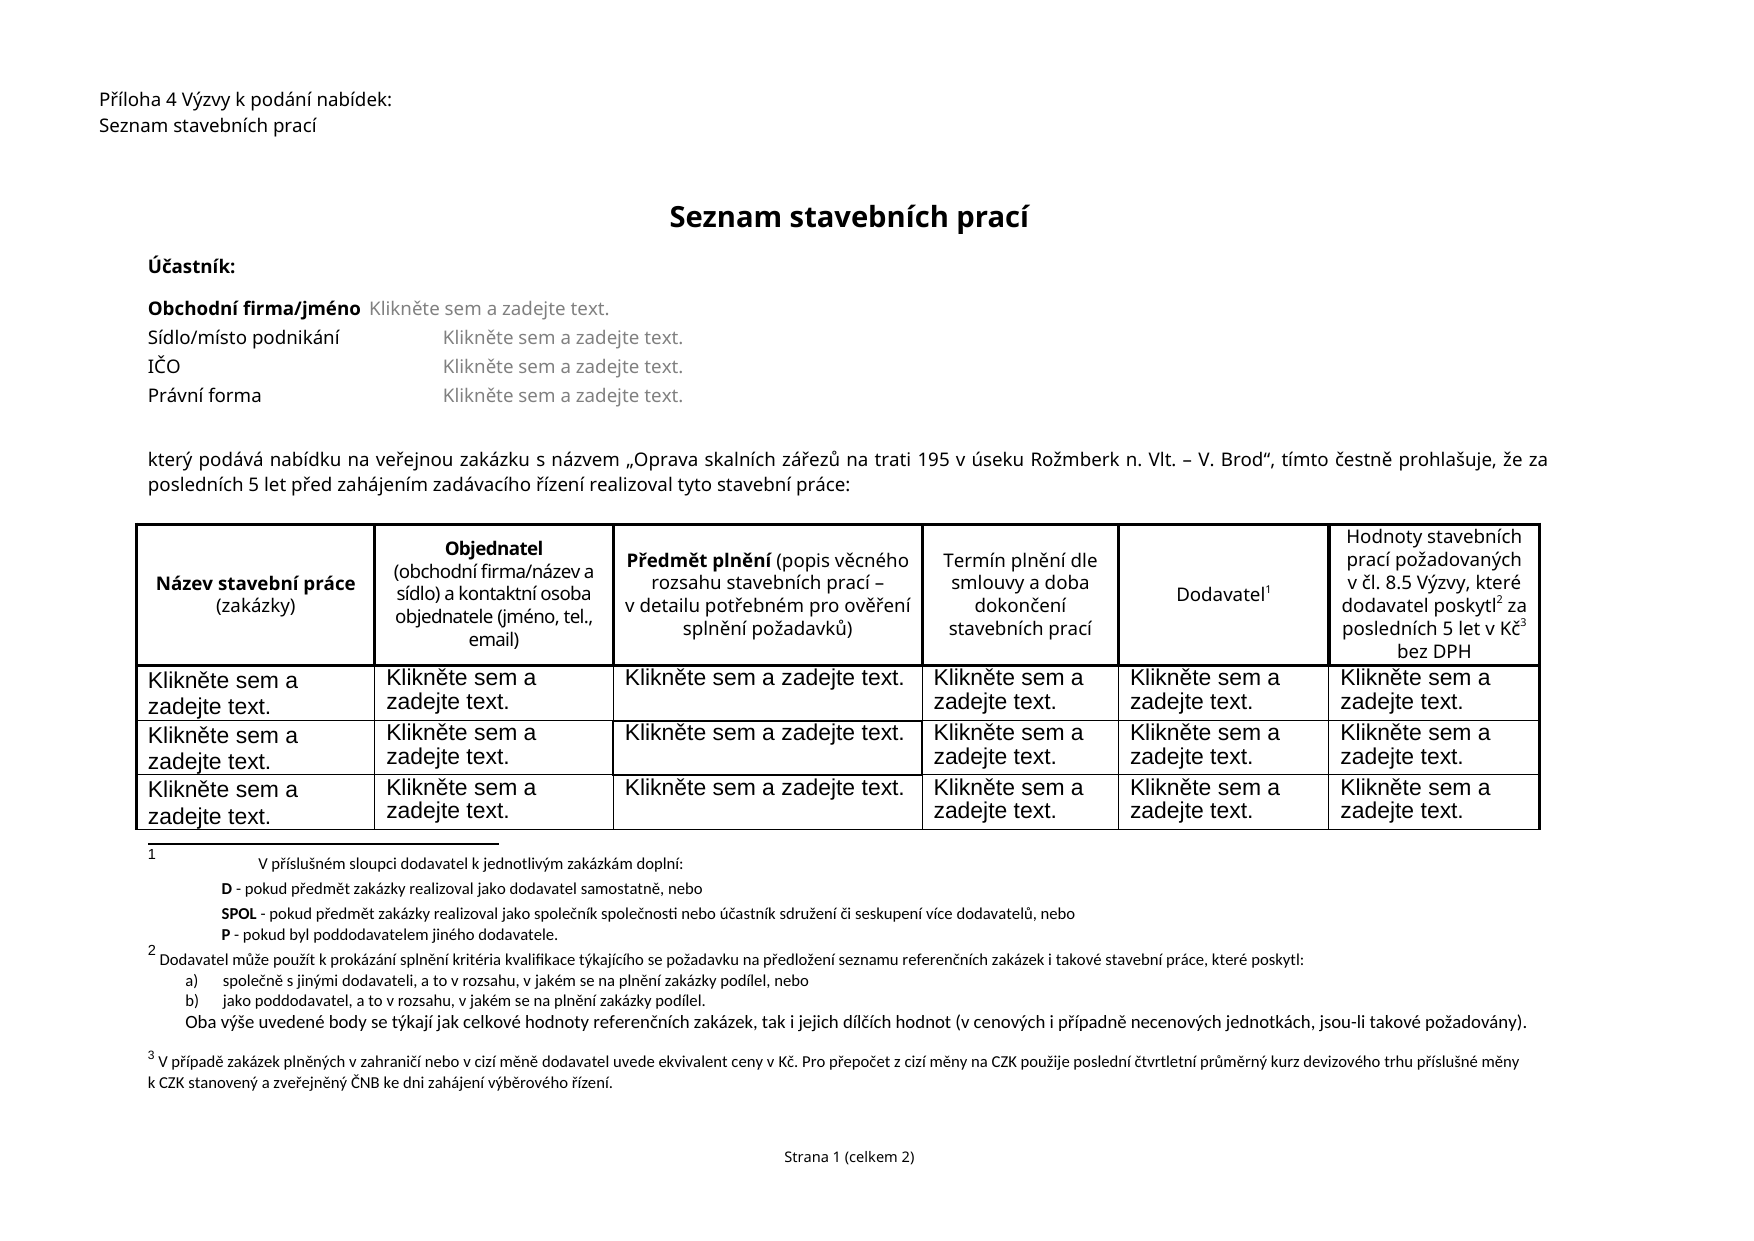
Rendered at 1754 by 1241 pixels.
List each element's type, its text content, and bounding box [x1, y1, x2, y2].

text IČO [148, 350, 1551, 379]
table_header Termín plnění dle smlouvy a doba dokončení stavebních prací [924, 526, 1117, 664]
text Právní forma [148, 379, 1551, 408]
text Účastník: [148, 249, 1551, 279]
table_header Hodnoty stavebních prací požadovaných v čl. 8.5 Výzvy, které dodavatel poskytl za posledních 5 let v Kč bez DPH [1331, 526, 1538, 664]
table_header Název stavební práce (zakázky) [138, 526, 373, 664]
table_header Dodavatel [1120, 526, 1327, 664]
text Obchodní firma/jméno [148, 292, 1551, 321]
table_header Objednatel (obchodní firma/název a sídlo) a kontaktní osoba objednatele (jméno, tel., email) [376, 526, 612, 664]
text který podává nabídku na veřejnou zakázku s názvem „Oprava skalních zářezů na trati 195 v úseku Rožmberk n. Vlt. – V. Brod“, tímto čestně prohlašuje, že za posledních 5 let před zahájením zadávacího řízení realizoval tyto stavební práce: [148, 446, 1551, 497]
title Seznam stavebních prací [148, 196, 1551, 236]
text Sídlo/místo podnikání [148, 321, 1551, 350]
table_header Předmět plnění (popis věcného rozsahu stavebních prací – v detailu potřebném pro ověření splnění požadavků) [615, 526, 921, 664]
